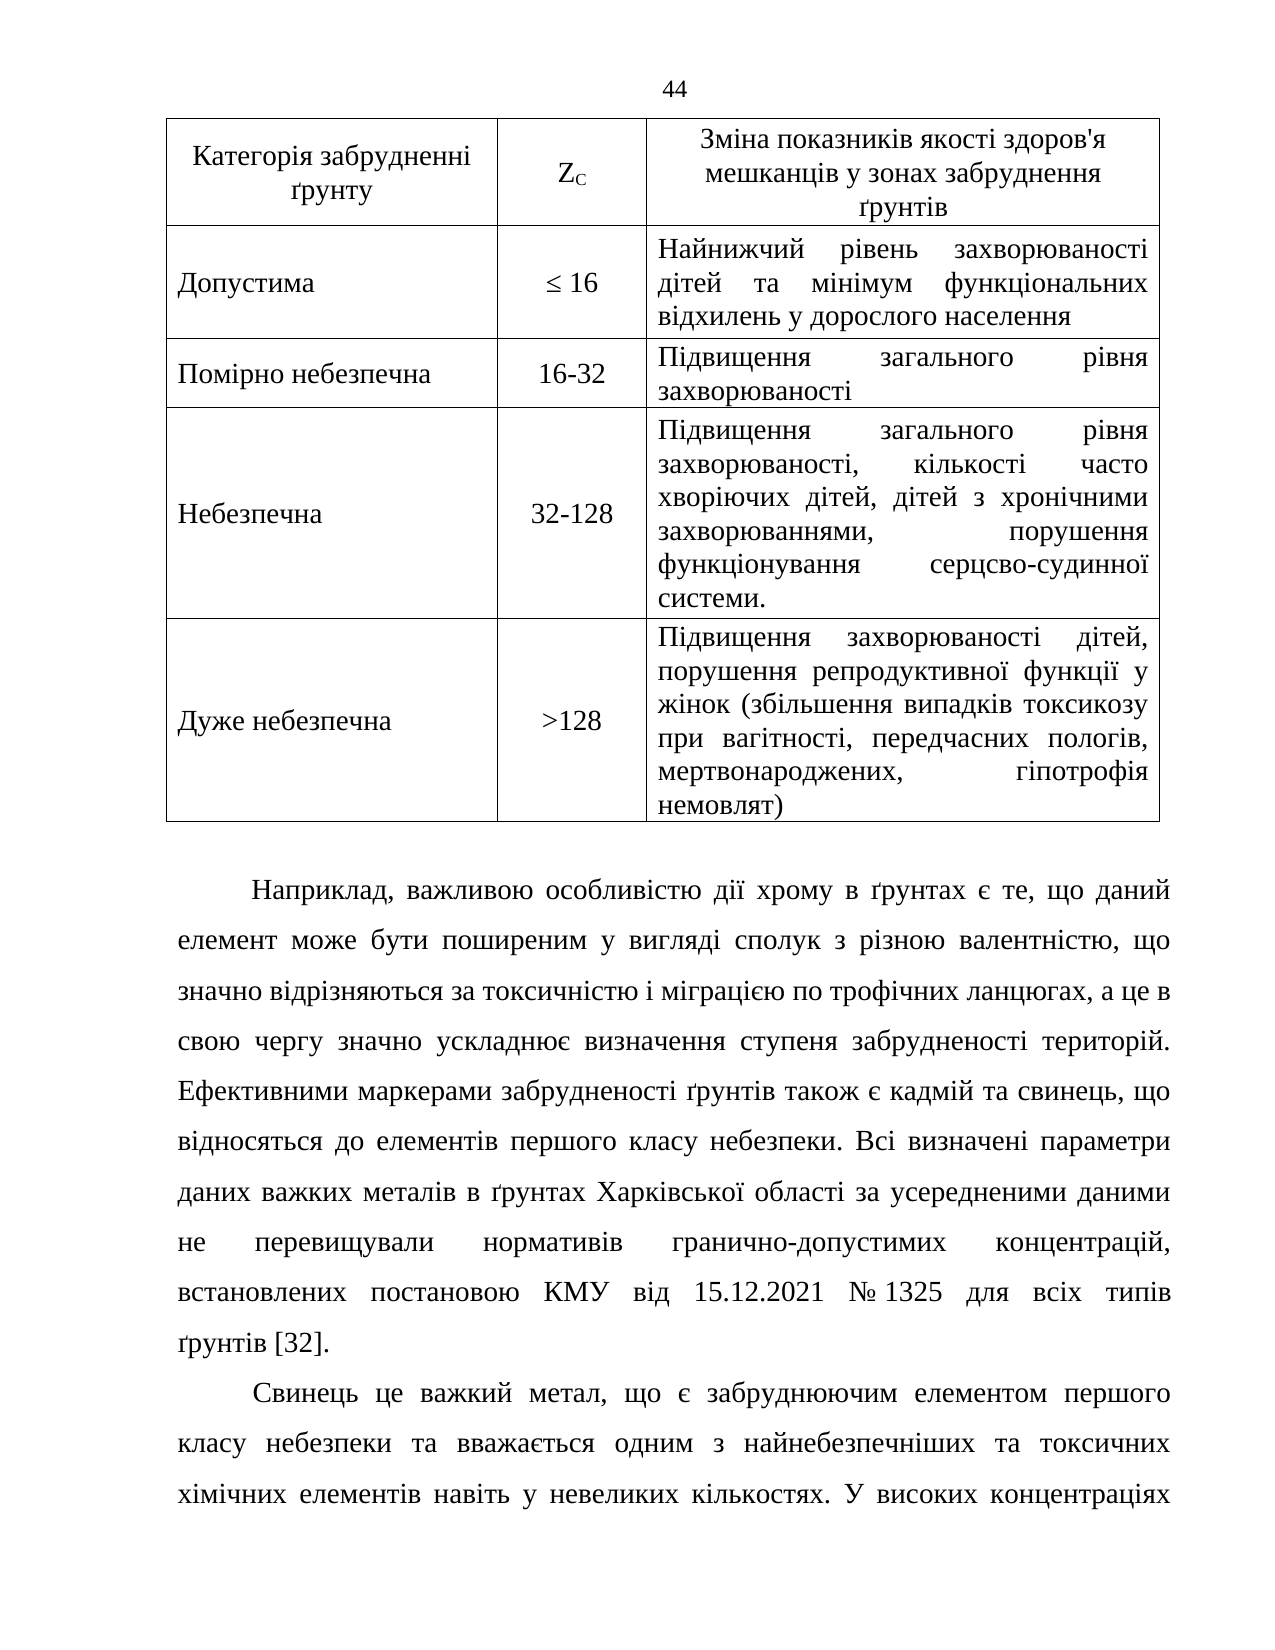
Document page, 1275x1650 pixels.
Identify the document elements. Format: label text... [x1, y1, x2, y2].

table_cell Дуже небезпечна [167, 619, 497, 821]
table_cell Підвищення загального рівня захворюваності [647, 339, 1159, 407]
table_cell 32-128 [498, 408, 646, 618]
table_cell Помірно небезпечна [167, 339, 497, 407]
table_cell ≤ 16 [498, 226, 646, 338]
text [177, 1375, 1172, 1509]
table_cell Найнижчий рівень захворюваності дітей та мінімум функціональних відхилень у дорослого населення [647, 226, 1159, 338]
table_cell Допустима [167, 226, 497, 338]
table_cell Підвищення захворюваності дітей, порушення репродуктивної функції у жінок (збільшення випадків токсикозу при вагітності, передчасних пологів, мертвонароджених, гіпотрофія немовлят) [647, 619, 1159, 821]
table_cell 16-32 [498, 339, 646, 407]
table_cell Підвищення загального рівня захворюваності, кількості часто хворіючих дітей, дітей з хронічними захворюваннями, порушення функціонування серцсво-судинної системи. [647, 408, 1159, 618]
table_header Зміна показників якості здоров'я мешканців у зонах забруднення ґрунтів [647, 119, 1159, 225]
table_header Категорія забрудненні ґрунту [167, 119, 497, 225]
table_header ZС [498, 119, 646, 225]
table_cell >128 [498, 619, 646, 821]
table_cell Небезпечна [167, 408, 497, 618]
text Наприклад, важливою особливістю дії хрому в ґрунтах є те, що даний елемент може бути поширеним у вигляді сполук з різною валентністю, що значно відрізняються за токсичністю і міграцією по трофічних ланцюгах, а це в свою чергу значно ускладнює визначення ступеня забрудненості територій. Ефективними маркерами забрудненості ґрунтів також є кадмій та свинець, що відносяться до елементів першого класу небезпеки. Всі визначені параметри даних важких металів в ґрунтах Харківської області за усередненими даними не перевищували нормативів гранично-допустимих концентрацій, встановлених постановою КМУ від 15.12.2021 № 1325 для всіх типів ґрунтів [32]. [177, 872, 1172, 1358]
